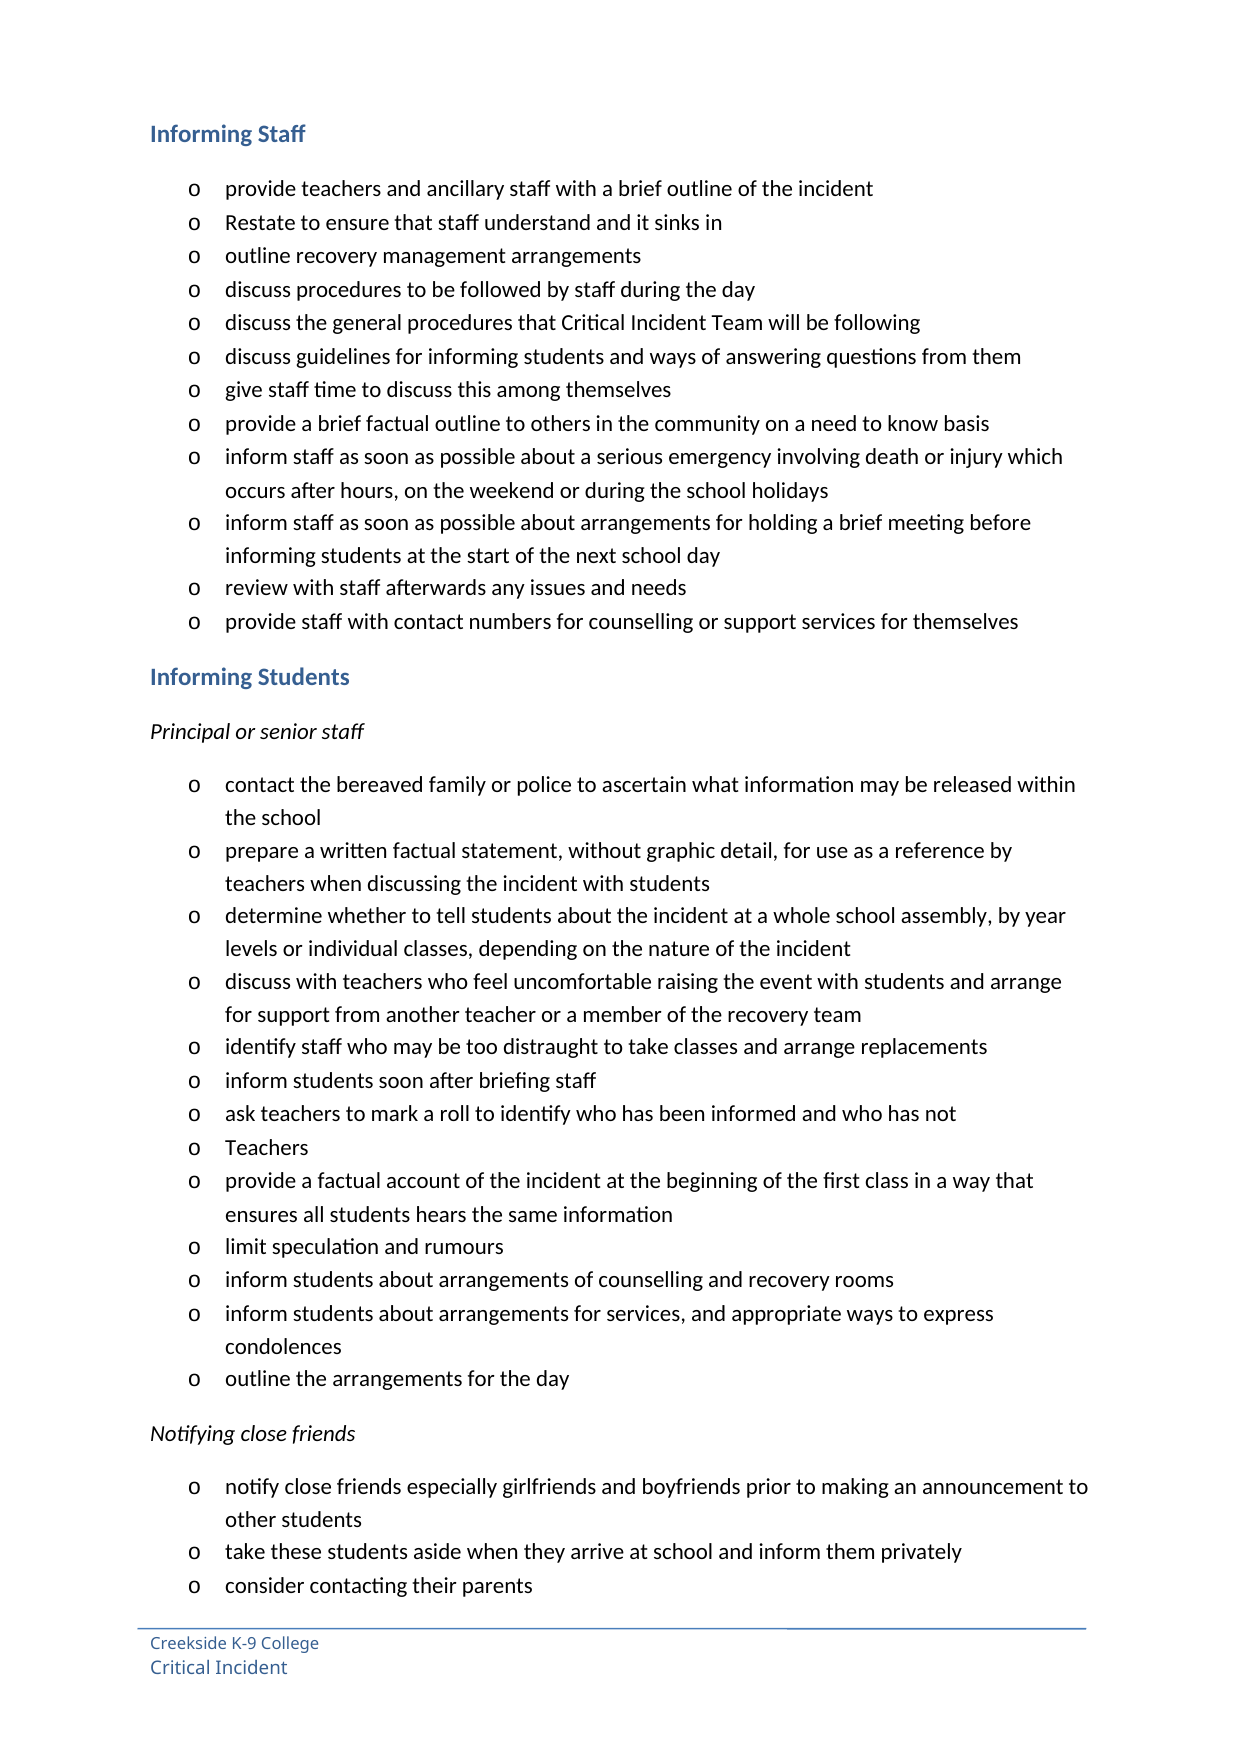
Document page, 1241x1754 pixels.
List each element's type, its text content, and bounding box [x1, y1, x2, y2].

list inform students soon after briefing staff [187, 1066, 1090, 1095]
text Notifying close friends [150, 1419, 1090, 1447]
list Restate to ensure that staff understand and it sinks in [187, 208, 1090, 237]
list discuss with teachers who feel uncomfortable raising the event with students and arrange for support from another teacher or a member of the recovery team [187, 967, 1090, 1028]
list outline recovery management arrangements [187, 241, 1090, 270]
list outline the arrangements for the day [187, 1364, 1090, 1394]
list review with staff afterwards any issues and needs [187, 573, 1090, 603]
list determine whether to tell students about the incident at a whole school assembly, by year levels or individual classes, depending on the nature of the incident [187, 901, 1090, 963]
list provide a factual account of the incident at the beginning of the first class in a way that ensures all students hears the same information [187, 1166, 1090, 1228]
list Teachers [187, 1133, 1090, 1162]
list limit speculation and rumours [187, 1232, 1090, 1261]
list contact the bereaved family or police to ascertain what information may be released within the school [187, 770, 1090, 832]
list take these students aside when they arrive at school and inform them privately [187, 1537, 1090, 1567]
list identify staff who may be too distraught to take classes and arrange replacements [187, 1032, 1090, 1061]
list provide staff with contact numbers for counselling or support services for themselves [187, 607, 1090, 636]
list ask teachers to mark a roll to identify who has been informed and who has not [187, 1099, 1090, 1128]
list provide a brief factual outline to others in the community on a need to know basis [187, 409, 1090, 438]
list consider contacting their parents [187, 1571, 1090, 1600]
list inform students about arrangements of counselling and recovery rooms [187, 1266, 1090, 1295]
list inform staff as soon as possible about arrangements for holding a brief meeting before informing students at the start of the next school day [187, 508, 1090, 569]
list prepare a written factual statement, without graphic detail, for use as a reference by teachers when discussing the incident with students [187, 836, 1090, 897]
list notify close friends especially girlfriends and boyfriends prior to making an announcement to other students [187, 1472, 1090, 1533]
list provide teachers and ancillary staff with a brief outline of the incident [187, 174, 1090, 203]
list discuss the general procedures that Critical Incident Team will be following [187, 308, 1090, 337]
list give staff time to discuss this among themselves [187, 375, 1090, 404]
text Informing Students [150, 661, 1090, 692]
list discuss guidelines for informing students and ways of answering questions from them [187, 342, 1090, 371]
list discuss procedures to be followed by staff during the day [187, 275, 1090, 304]
list inform students about arrangements for services, and appropriate ways to express condolences [187, 1299, 1090, 1360]
list inform staff as soon as possible about a serious emergency involving death or injury which occurs after hours, on the weekend or during the school holidays [187, 442, 1090, 504]
text Principal or senior staff [150, 717, 1090, 745]
text Informing Staff [150, 118, 1090, 149]
